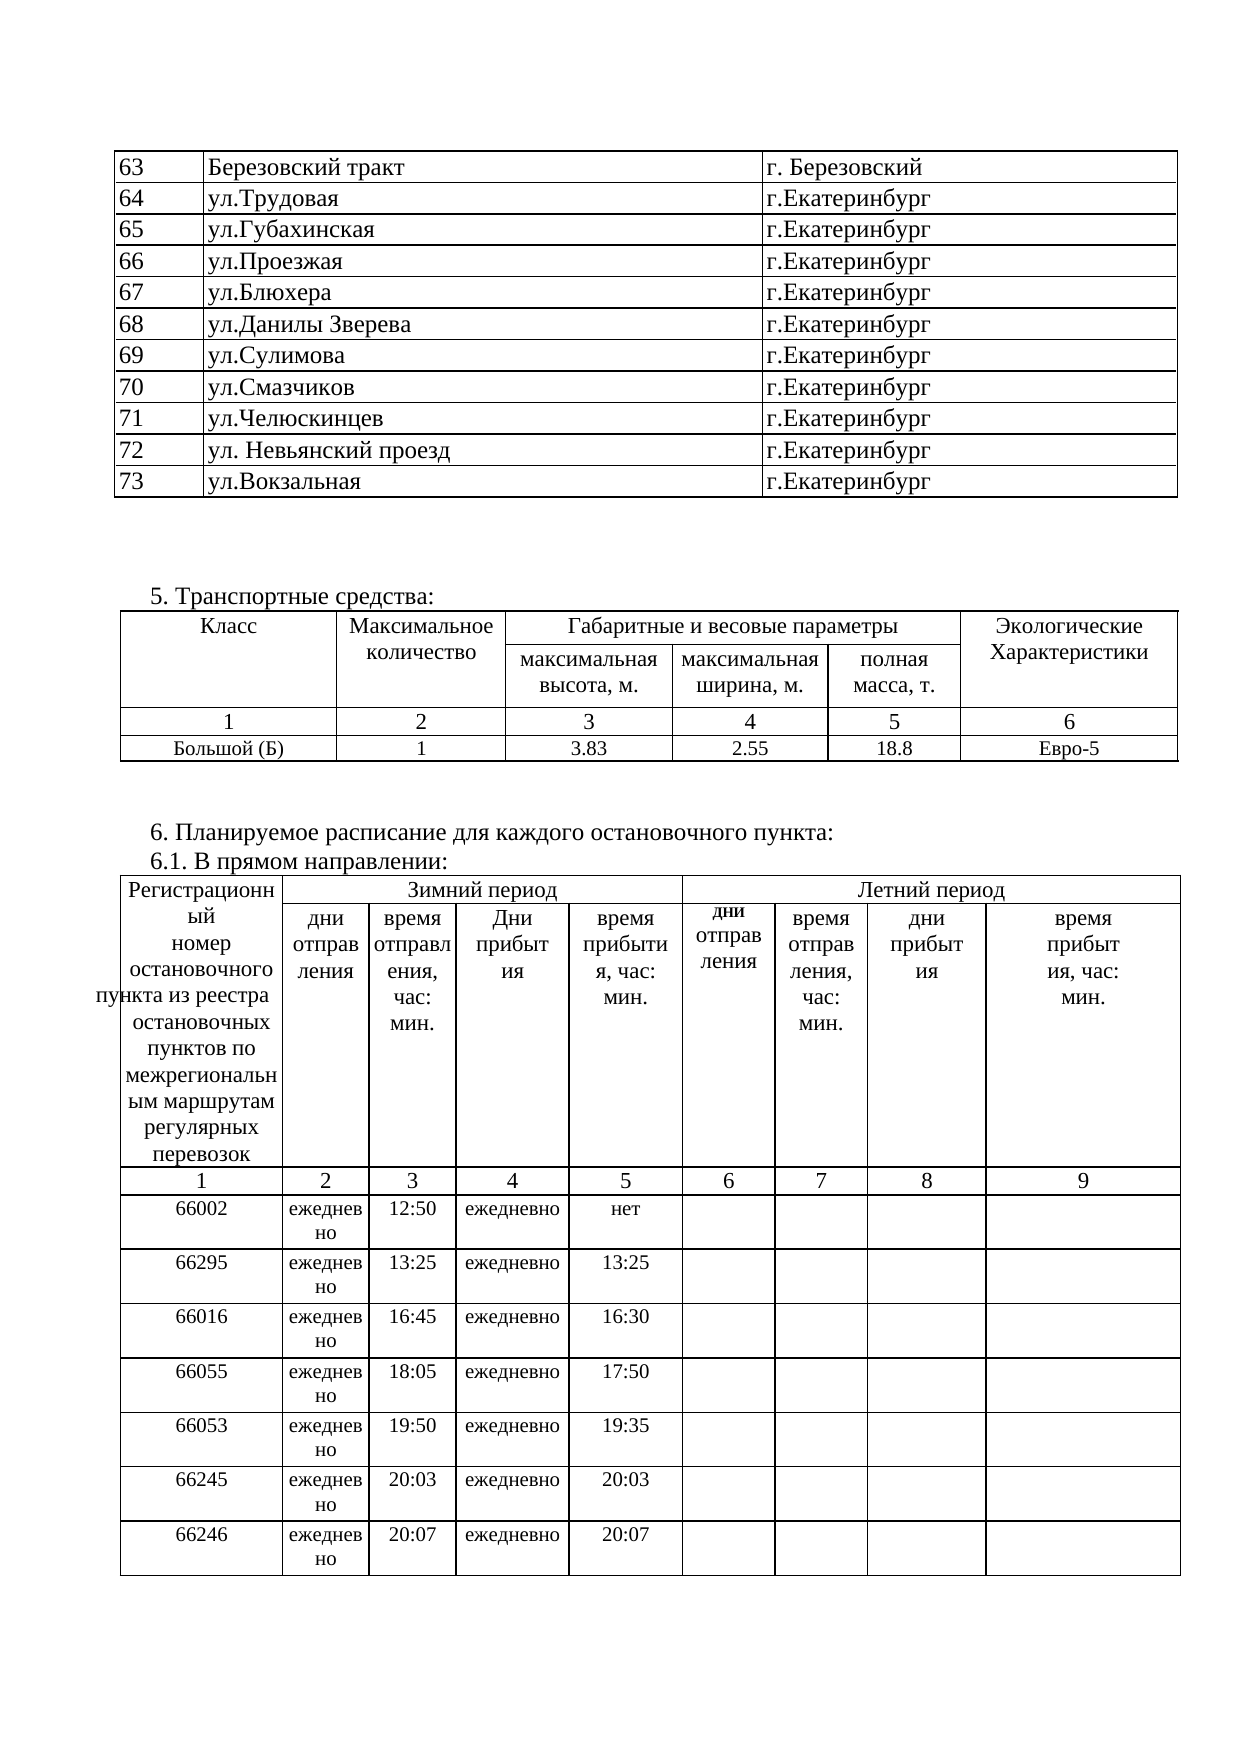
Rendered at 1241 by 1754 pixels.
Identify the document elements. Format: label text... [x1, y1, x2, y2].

table_cell 6 [683, 1168, 774, 1194]
table_cell 68 [115, 308, 203, 339]
table_cell время отправ ления, час: мин. [776, 904, 867, 1166]
table_cell 66016 [121, 1304, 282, 1357]
table_cell ул.Смазчиков [204, 372, 762, 402]
table_cell г.Екатеринбург [763, 307, 1177, 339]
table_cell Большой (Б) [121, 736, 336, 760]
table_cell 5 [829, 708, 960, 735]
table_cell ежедневно [283, 1250, 368, 1303]
table_cell 16:30 [570, 1304, 682, 1357]
table_cell ежедневно [283, 1359, 368, 1411]
text 6.1. В прямом направлении: [150, 846, 1090, 874]
table_cell ДНИ отправ ления [683, 904, 774, 1166]
table_cell ежедневно [283, 1413, 368, 1466]
table_cell ежедневно [457, 1467, 568, 1520]
table_cell 19:35 [570, 1413, 682, 1466]
table_cell ул.Проезжая [204, 246, 762, 276]
table_cell 1 [337, 736, 505, 760]
table_cell [683, 1413, 774, 1466]
table_cell ул.Данилы Зверева [204, 309, 762, 339]
table_header Класс [121, 612, 336, 707]
table_cell [987, 1522, 1180, 1574]
table_cell [776, 1467, 867, 1520]
table_cell ежедневно [457, 1250, 568, 1303]
table_cell 70 [115, 371, 203, 402]
table_cell [776, 1413, 867, 1466]
table_cell 72 [115, 434, 203, 464]
text 5. Транспортные средства: [150, 581, 1090, 610]
table_cell [776, 1359, 867, 1411]
table_cell нет [570, 1196, 682, 1248]
table_cell 20:07 [570, 1522, 682, 1574]
table_cell г.Екатеринбург [763, 433, 1177, 464]
table_cell Березовский тракт [204, 152, 762, 181]
table_cell г.Екатеринбург [763, 276, 1177, 307]
table_cell 66055 [121, 1359, 282, 1411]
table_cell 20:03 [570, 1467, 682, 1520]
table_cell ул.Вокзальная [204, 466, 762, 496]
table_cell 19:50 [370, 1413, 455, 1466]
table_cell 65 [115, 214, 203, 244]
table_cell 4 [673, 708, 827, 735]
table_cell максимальная высота, м. [506, 645, 672, 707]
table_header Максимальное количество [337, 612, 505, 707]
table_cell [776, 1522, 867, 1574]
table_cell [868, 1196, 985, 1248]
table_cell [776, 1304, 867, 1357]
table_cell максимальная ширина, м. [673, 645, 827, 707]
table_cell ежедневно [457, 1196, 568, 1248]
table_cell [683, 1467, 774, 1520]
table_cell 17:50 [570, 1359, 682, 1411]
table_cell ежедневно [283, 1522, 368, 1574]
table_cell Евро-5 [961, 736, 1177, 760]
table_cell [868, 1522, 985, 1574]
table_cell ул.Трудовая [204, 183, 762, 213]
table_cell [776, 1196, 867, 1248]
table_cell [683, 1522, 774, 1574]
table_cell 63 [115, 152, 203, 181]
table_cell [868, 1250, 985, 1303]
table_cell [987, 1304, 1180, 1357]
table_header Летний период [683, 876, 1180, 902]
table_cell 69 [115, 340, 203, 370]
table_cell [868, 1304, 985, 1357]
table_cell [868, 1413, 985, 1466]
table_cell 20:03 [370, 1467, 455, 1520]
table_cell 13:25 [570, 1250, 682, 1303]
table_cell ул.Сулимова [204, 340, 762, 370]
table_cell 64 [115, 183, 203, 213]
table_cell [683, 1250, 774, 1303]
table_cell 66245 [121, 1467, 282, 1520]
table_header Регистрационный номер остановочного пункта из реестра остановочных пунктов по межрегиональным маршрутам регулярных перевозок [121, 876, 282, 1166]
table_cell 1 [121, 1168, 282, 1194]
table_header Экологические Характеристики [961, 612, 1177, 707]
table_header Габаритные и весовые параметры [506, 612, 960, 643]
table_cell 18.8 [829, 736, 960, 760]
table_cell время прибыти я, час: мин. [570, 904, 682, 1166]
text 6. Планируемое расписание для каждого остановочного пункта: [150, 817, 1090, 846]
table_cell 12:50 [370, 1196, 455, 1248]
table_cell ул.Челюскинцев [204, 403, 762, 433]
table_cell [868, 1359, 985, 1411]
table_cell ежедневно [283, 1467, 368, 1520]
table_cell дни прибыт ия [868, 904, 985, 1166]
table_cell 8 [868, 1168, 985, 1194]
table_cell [987, 1196, 1180, 1248]
table_cell [683, 1196, 774, 1248]
table_cell ул. Невьянский проезд [204, 435, 762, 464]
table_cell [683, 1359, 774, 1411]
table_cell г. Березовский [763, 152, 1177, 181]
table_cell 2.55 [673, 736, 827, 760]
table_cell г.Екатеринбург [763, 465, 1177, 496]
table_cell ежедневно [457, 1304, 568, 1357]
table_cell [987, 1250, 1180, 1303]
table_cell 2 [283, 1168, 368, 1194]
table_cell полная масса, т. [829, 645, 960, 707]
table_cell ежедневно [457, 1359, 568, 1411]
table_cell 66 [115, 245, 203, 276]
table_cell ежедневно [457, 1522, 568, 1574]
table_cell г.Екатеринбург [763, 181, 1177, 213]
table_cell 18:05 [370, 1359, 455, 1411]
table_cell ежедневно [283, 1196, 368, 1248]
table_cell 66246 [121, 1522, 282, 1574]
table_cell 71 [115, 403, 203, 433]
table_cell г.Екатеринбург [763, 213, 1177, 244]
table_cell 2 [337, 708, 505, 735]
table_cell 3 [506, 708, 672, 735]
table_header Зимний период [283, 876, 682, 902]
table_cell [987, 1359, 1180, 1411]
table_cell г.Екатеринбург [763, 402, 1177, 433]
table_cell 67 [115, 277, 203, 307]
table_cell [776, 1250, 867, 1303]
table_cell время отправл ения, час: мин. [370, 904, 455, 1166]
table_cell 3.83 [506, 736, 672, 760]
table_cell [683, 1304, 774, 1357]
table_cell [987, 1467, 1180, 1520]
table_cell 7 [776, 1168, 867, 1194]
table_cell 66295 [121, 1250, 282, 1303]
table_cell [868, 1467, 985, 1520]
table_cell 66053 [121, 1413, 282, 1466]
table_cell время прибыт ия, час: мин. [987, 904, 1180, 1166]
table_cell 66002 [121, 1196, 282, 1248]
table_cell 13:25 [370, 1250, 455, 1303]
table_cell 9 [987, 1168, 1180, 1194]
table_cell ул.Губахинская [204, 215, 762, 244]
table_cell [987, 1413, 1180, 1466]
table_cell 6 [961, 708, 1177, 735]
table_cell ежедневно [457, 1413, 568, 1466]
table_cell ул.Блюхера [204, 277, 762, 307]
table_cell 5 [570, 1168, 682, 1194]
table_cell 1 [121, 708, 336, 735]
table_cell ежедневно [283, 1304, 368, 1357]
table_cell 16:45 [370, 1304, 455, 1357]
table_cell г.Екатеринбург [763, 339, 1177, 370]
table_cell дни отправ ления [283, 904, 368, 1166]
table_cell 73 [115, 466, 203, 496]
table_cell г.Екатеринбург [763, 370, 1177, 402]
table_cell 4 [457, 1168, 568, 1194]
table_cell Дни прибыт ия [457, 904, 568, 1166]
table_cell 20:07 [370, 1522, 455, 1574]
table_cell г.Екатеринбург [763, 244, 1177, 276]
table_cell 3 [370, 1168, 455, 1194]
